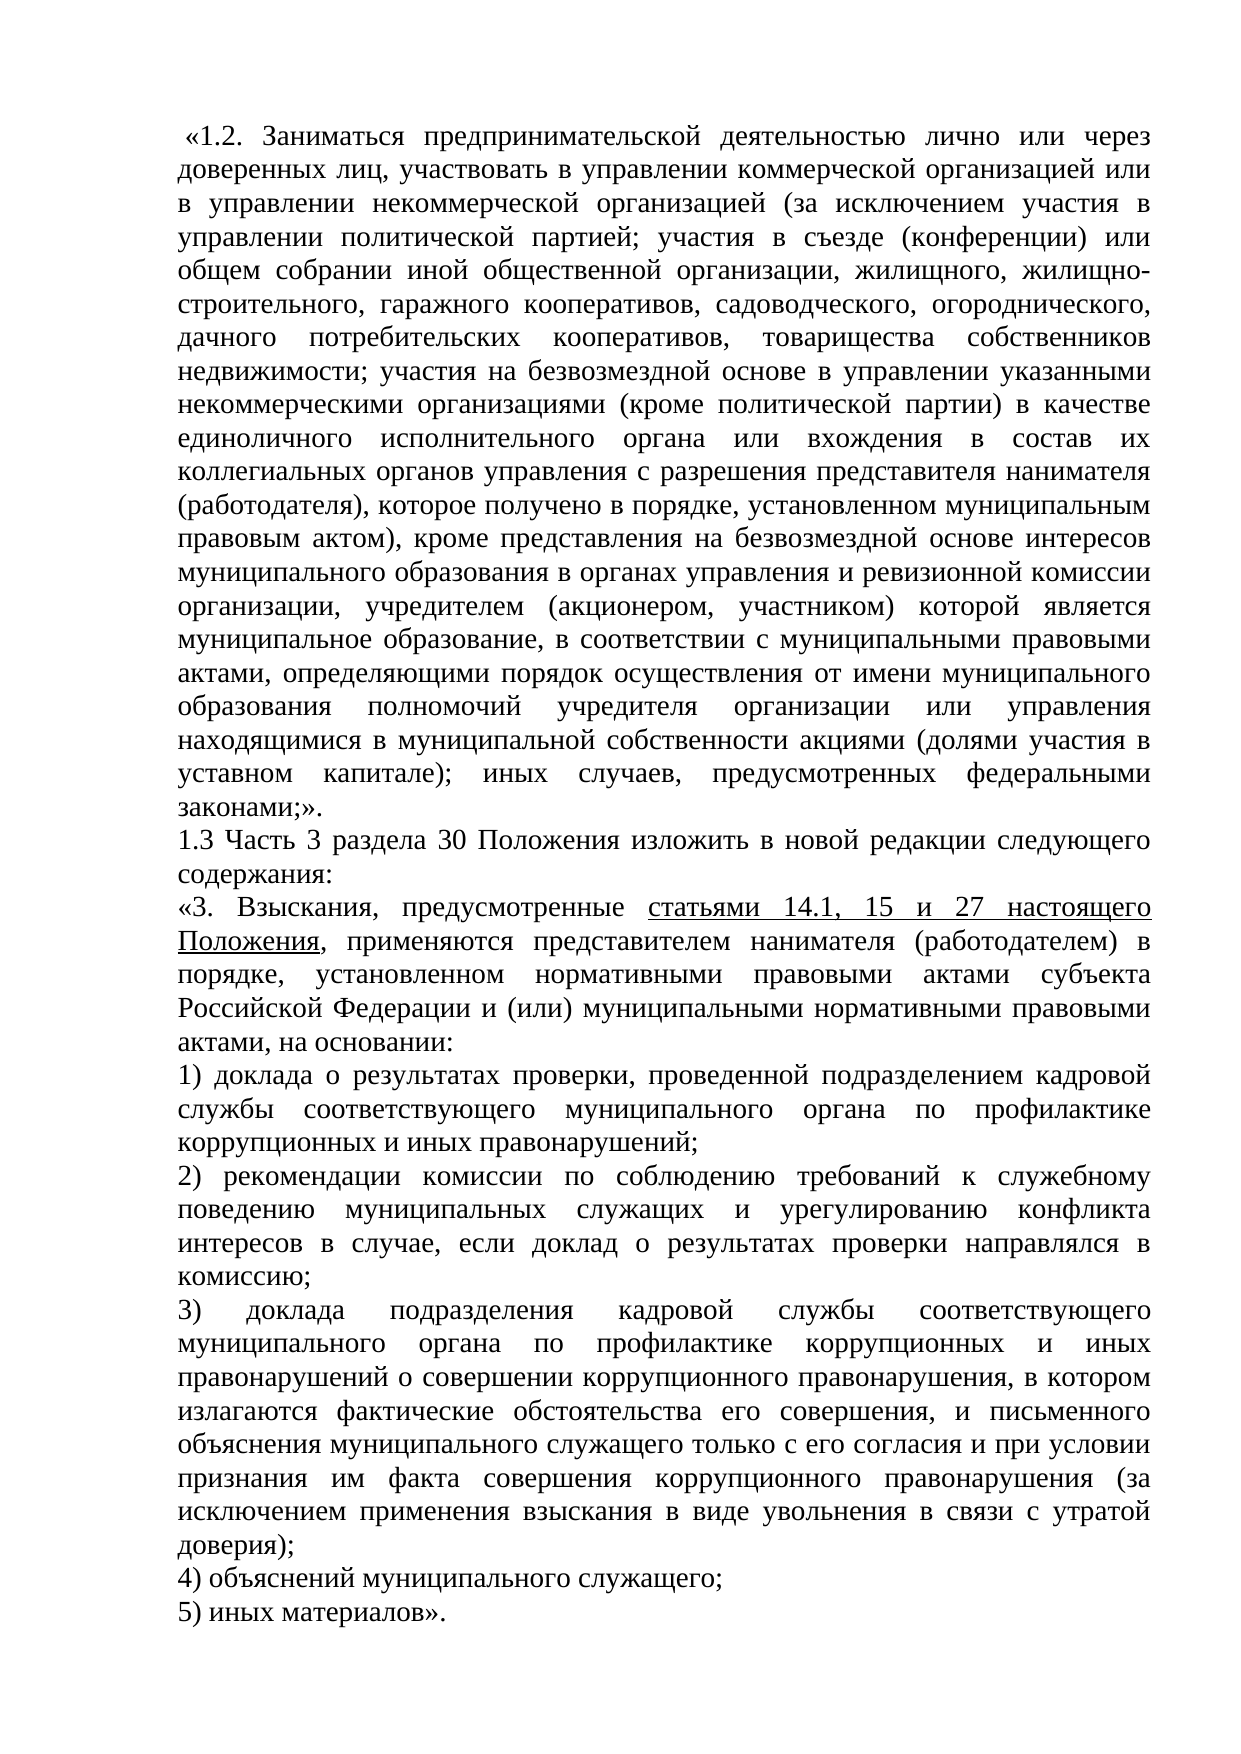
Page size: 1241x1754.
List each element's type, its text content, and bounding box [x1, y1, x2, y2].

text «1.2. Заниматься предпринимательской деятельностью лично или через доверенных лиц, участвовать в управлении коммерческой организацией или в управлении некоммерческой организацией (за исключением участия в управлении политической партией; участия в съезде (конференции) или общем собрании иной общественной организации, жилищного, жилищно-строительного, гаражного кооперативов, садоводческого, огороднического, дачного потребительских кооперативов, товарищества собственников недвижимости; участия на безвозмездной основе в управлении указанными некоммерческими организациями (кроме политической партии) в качестве единоличного исполнительного органа или вхождения в состав их коллегиальных органов управления с разрешения представителя нанимателя (работодателя), которое получено в порядке, установленном муниципальным правовым актом), кроме представления на безвозмездной основе интересов муниципального образования в органах управления и ревизионной комиссии организации, учредителем (акционером, участником) которой является муниципальное образование, в соответствии с муниципальными правовыми актами, определяющими порядок осуществления от имени муниципального образования полномочий учредителя организации или управления находящимися в муниципальной собственности акциями (долями участия в уставном капитале); иных случаев, предусмотренных федеральными законами;». [177, 118, 1152, 822]
text 1.3 Часть 3 раздела 30 Положения изложить в новой редакции следующего содержания: [177, 822, 1152, 889]
text 3) доклада подразделения кадровой службы соответствующего муниципального органа по профилактике коррупционных и иных правонарушений о совершении коррупционного правонарушения, в котором излагаются фактические обстоятельства его совершения, и письменного объяснения муниципального служащего только с его согласия и при условии признания им факта совершения коррупционного правонарушения (за исключением применения взыскания в виде увольнения в связи с утратой доверия); [177, 1292, 1152, 1560]
text «3. Взыскания, предусмотренные статьями 14.1, 15 и 27 настоящего Положения, применяются представителем нанимателя (работодателем) в порядке, установленном нормативными правовыми актами субъекта Российской Федерации и (или) муниципальными нормативными правовыми актами, на основании: [177, 889, 1152, 1057]
text 2) рекомендации комиссии по соблюдению требований к служебному поведению муниципальных служащих и урегулированию конфликта интересов в случае, если доклад о результатах проверки направлялся в комиссию; [177, 1158, 1152, 1292]
text 4) объяснений муниципального служащего; [177, 1560, 1152, 1594]
text 5) иных материалов». [177, 1594, 1152, 1627]
text 1) доклада о результатах проверки, проведенной подразделением кадровой службы соответствующего муниципального органа по профилактике коррупционных и иных правонарушений; [177, 1057, 1152, 1158]
